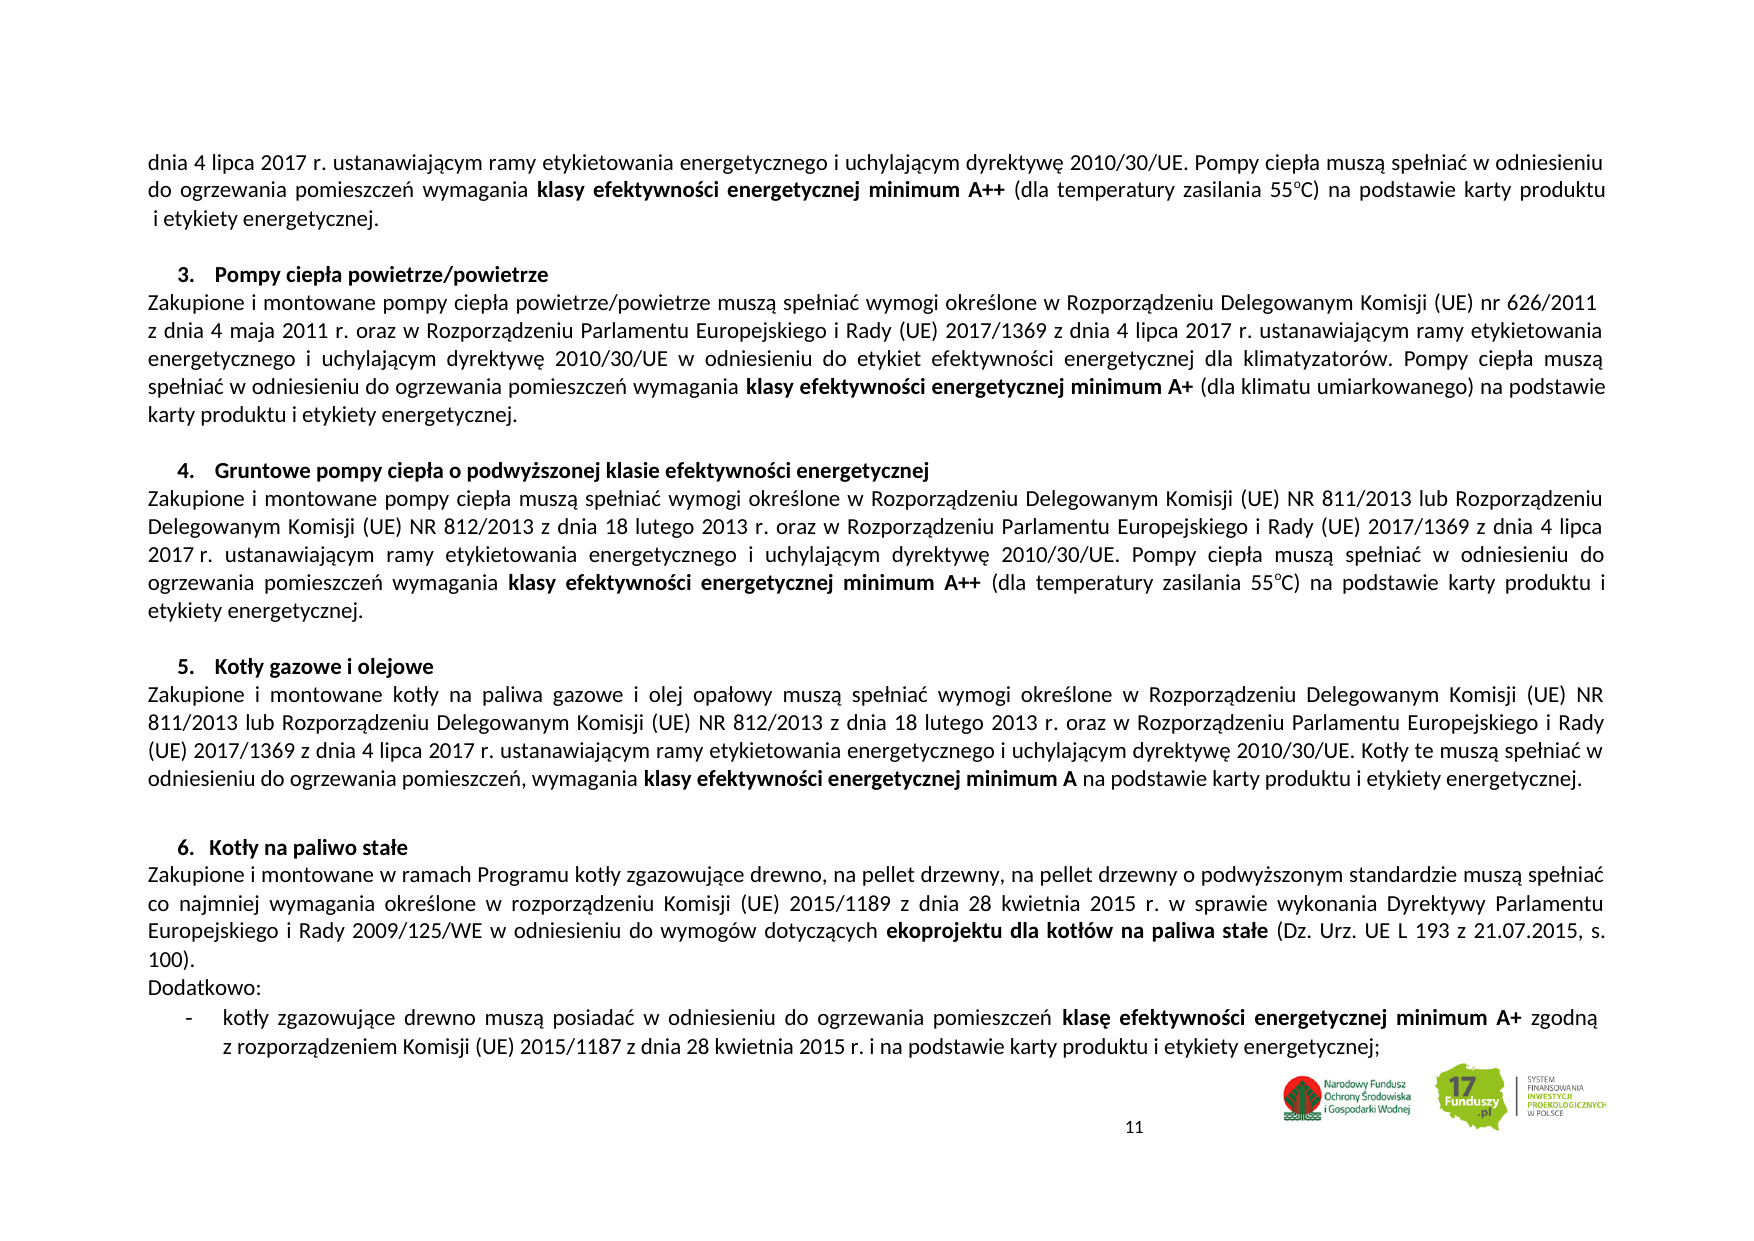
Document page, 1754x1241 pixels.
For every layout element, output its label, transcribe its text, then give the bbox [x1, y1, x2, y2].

text Zakupione i montowane pompy ciepła powietrze/powietrze muszą spełniać wymogi określone w Rozporządzeniu Delegowanym Komisji (UE) nr 626/2011 z dnia 4 maja 2011 r. oraz w Rozporządzeniu Parlamentu Europejskiego i Rady (UE) 2017/1369 z dnia 4 lipca 2017 r. ustanawiającym ramy etykietowania energetycznego i uchylającym dyrektywę 2010/30/UE w odniesieniu do etykiet efektywności energetycznej dla klimatyzatorów. Pompy ciepła muszą spełniać w odniesieniu do ogrzewania pomieszczeń wymagania klasy efektywności energetycznej minimum A+ (dla klimatu umiarkowanego) na podstawie karty produktu i etykiety energetycznej. [148, 288, 1606, 428]
list kotły zgazowujące drewno muszą posiadać w odniesieniu do ogrzewania pomieszczeń klasę efektywności energetycznej minimum A+ zgodną z rozporządzeniem Komisji (UE) 2015/1187 z dnia 28 kwietnia 2015 r. i na podstawie karty produktu i etykiety energetycznej; [185, 1001, 1606, 1060]
text Dodatkowo: [148, 973, 1606, 1001]
list Kotły gazowe i olejowe [177, 652, 1606, 680]
list Kotły na paliwo stałe [177, 833, 1606, 861]
list Pompy ciepła powietrze/powietrze [177, 260, 1606, 288]
text Zakupione i montowane kotły na paliwa gazowe i olej opałowy muszą spełniać wymogi określone w Rozporządzeniu Delegowanym Komisji (UE) NR 811/2013 lub Rozporządzeniu Delegowanym Komisji (UE) NR 812/2013 z dnia 18 lutego 2013 r. oraz w Rozporządzeniu Parlamentu Europejskiego i Rady (UE) 2017/1369 z dnia 4 lipca 2017 r. ustanawiającym ramy etykietowania energetycznego i uchylającym dyrektywę 2010/30/UE. Kotły te muszą spełniać w odniesieniu do ogrzewania pomieszczeń, wymagania klasy efektywności energetycznej minimum A na podstawie karty produktu i etykiety energetycznej. [148, 680, 1606, 792]
text Zakupione i montowane w ramach Programu kotły zgazowujące drewno, na pellet drzewny, na pellet drzewny o podwyższonym standardzie muszą spełniać co najmniej wymagania określone w rozporządzeniu Komisji (UE) 2015/1189 z dnia 28 kwietnia 2015 r. w sprawie wykonania Dyrektywy Parlamentu Europejskiego i Rady 2009/125/WE w odniesieniu do wymogów dotyczących ekoprojektu dla kotłów na paliwa stałe (Dz. Urz. UE L 193 z 21.07.2015, s. 100). [148, 861, 1606, 973]
picture [1270, 1061, 1607, 1133]
text Zakupione i montowane pompy ciepła muszą spełniać wymogi określone w Rozporządzeniu Delegowanym Komisji (UE) NR 811/2013 lub Rozporządzeniu Delegowanym Komisji (UE) NR 812/2013 z dnia 18 lutego 2013 r. oraz w Rozporządzeniu Parlamentu Europejskiego i Rady (UE) 2017/1369 z dnia 4 lipca 2017 r. ustanawiającym ramy etykietowania energetycznego i uchylającym dyrektywę 2010/30/UE. Pompy ciepła muszą spełniać w odniesieniu do ogrzewania pomieszczeń wymagania klasy efektywności energetycznej minimum A++ (dla temperatury zasilania 55oC) na podstawie karty produktu i etykiety energetycznej. [148, 484, 1606, 624]
list Gruntowe pompy ciepła o podwyższonej klasie efektywności energetycznej [177, 456, 1606, 484]
